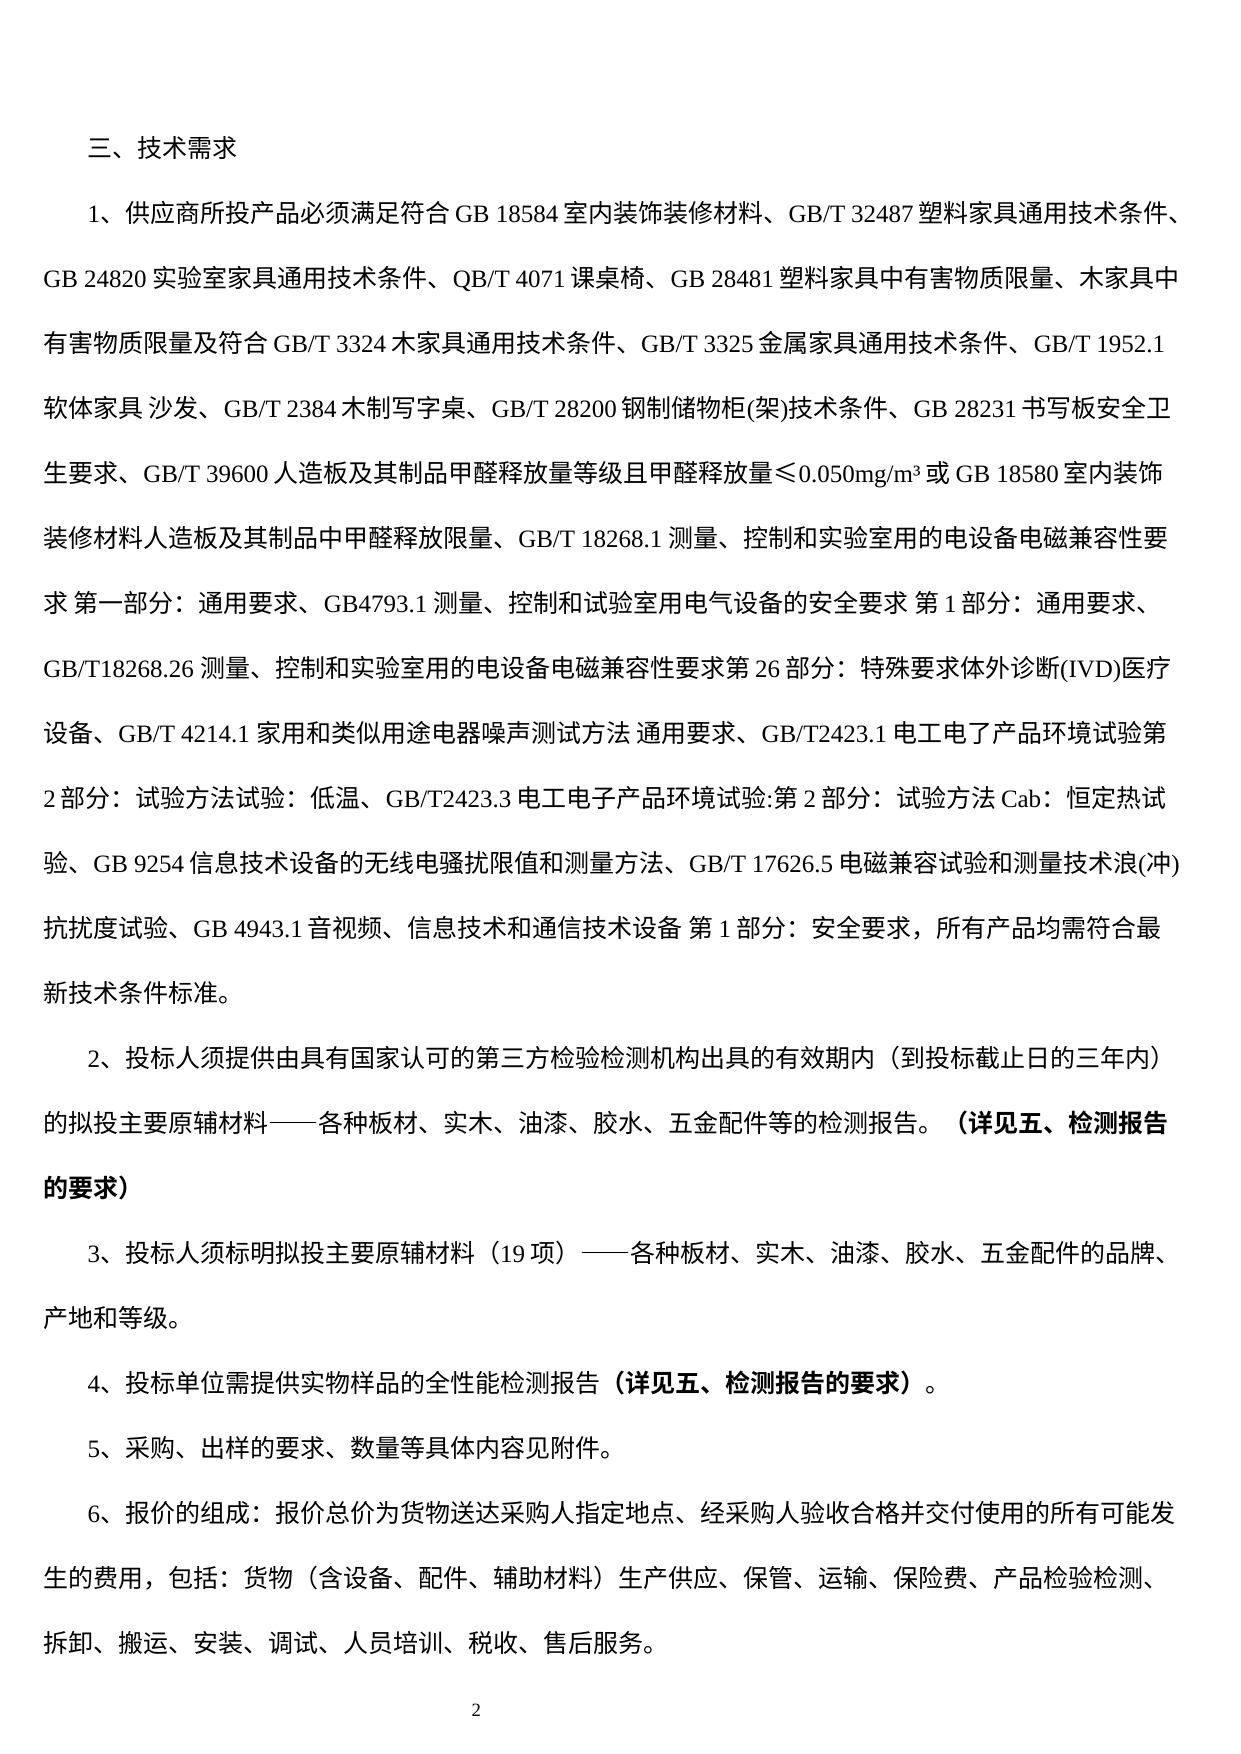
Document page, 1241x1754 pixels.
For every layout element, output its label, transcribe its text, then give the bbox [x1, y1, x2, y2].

text 三、技术需求 [43, 114, 1182, 179]
text 5、采购、出样的要求、数量等具体内容见附件。 [43, 1414, 1182, 1479]
text 4、投标单位需提供实物样品的全性能检测报告（详见五、检测报告的要求）。 [43, 1349, 1182, 1414]
text 6、报价的组成：报价总价为货物送达采购人指定地点、经采购人验收合格并交付使用的所有可能发生的费用，包括：货物（含设备、配件、辅助材料）生产供应、保管、运输、保险费、产品检验检测、拆卸、搬运、安装、调试、人员培训、税收、售后服务。 [43, 1479, 1182, 1674]
text 2、投标人须提供由具有国家认可的第三方检验检测机构出具的有效期内（到投标截止日的三年内）的拟投主要原辅材料——各种板材、实木、油漆、胶水、五金配件等的检测报告。（详见五、检测报告的要求） [43, 1024, 1182, 1219]
text 1、供应商所投产品必须满足符合GB 18584室内装饰装修材料、GB/T 32487塑料家具通用技术条件、GB 24820 实验室家具通用技术条件、QB/T 4071课桌椅、GB 28481塑料家具中有害物质限量、木家具中有害物质限量及符合GB/T 3324木家具通用技术条件、GB/T 3325金属家具通用技术条件、GB/T 1952.1软体家具 沙发、GB/T 2384木制写字桌、GB/T 28200钢制储物柜(架)技术条件、GB 28231书写板安全卫生要求、GB/T 39600人造板及其制品甲醛释放量等级且甲醛释放量≤0.050mg/m³或GB 18580室内装饰装修材料人造板及其制品中甲醛释放限量、GB/T 18268.1 测量、控制和实验室用的电设备电磁兼容性要求 第一部分：通用要求、GB4793.1 测量、控制和试验室用电气设备的安全要求 第1部分：通用要求、GB/T18268.26 测量、控制和实验室用的电设备电磁兼容性要求第26部分：特殊要求体外诊断(IVD)医疗设备、GB/T 4214.1 家用和类似用途电器噪声测试方法 通用要求、GB/T2423.1电工电了产品环境试验第2部分：试验方法试验：低温、GB/T2423.3电工电子产品环境试验:第2部分：试验方法Cab：恒定热试验、GB 9254信息技术设备的无线电骚扰限值和测量方法、GB/T 17626.5电磁兼容试验和测量技术浪(冲)抗扰度试验、GB 4943.1音视频、信息技术和通信技术设备 第1部分：安全要求，所有产品均需符合最新技术条件标准。 [43, 179, 1182, 1024]
text 3、投标人须标明拟投主要原辅材料（19项）——各种板材、实木、油漆、胶水、五金配件的品牌、产地和等级。 [43, 1219, 1182, 1349]
